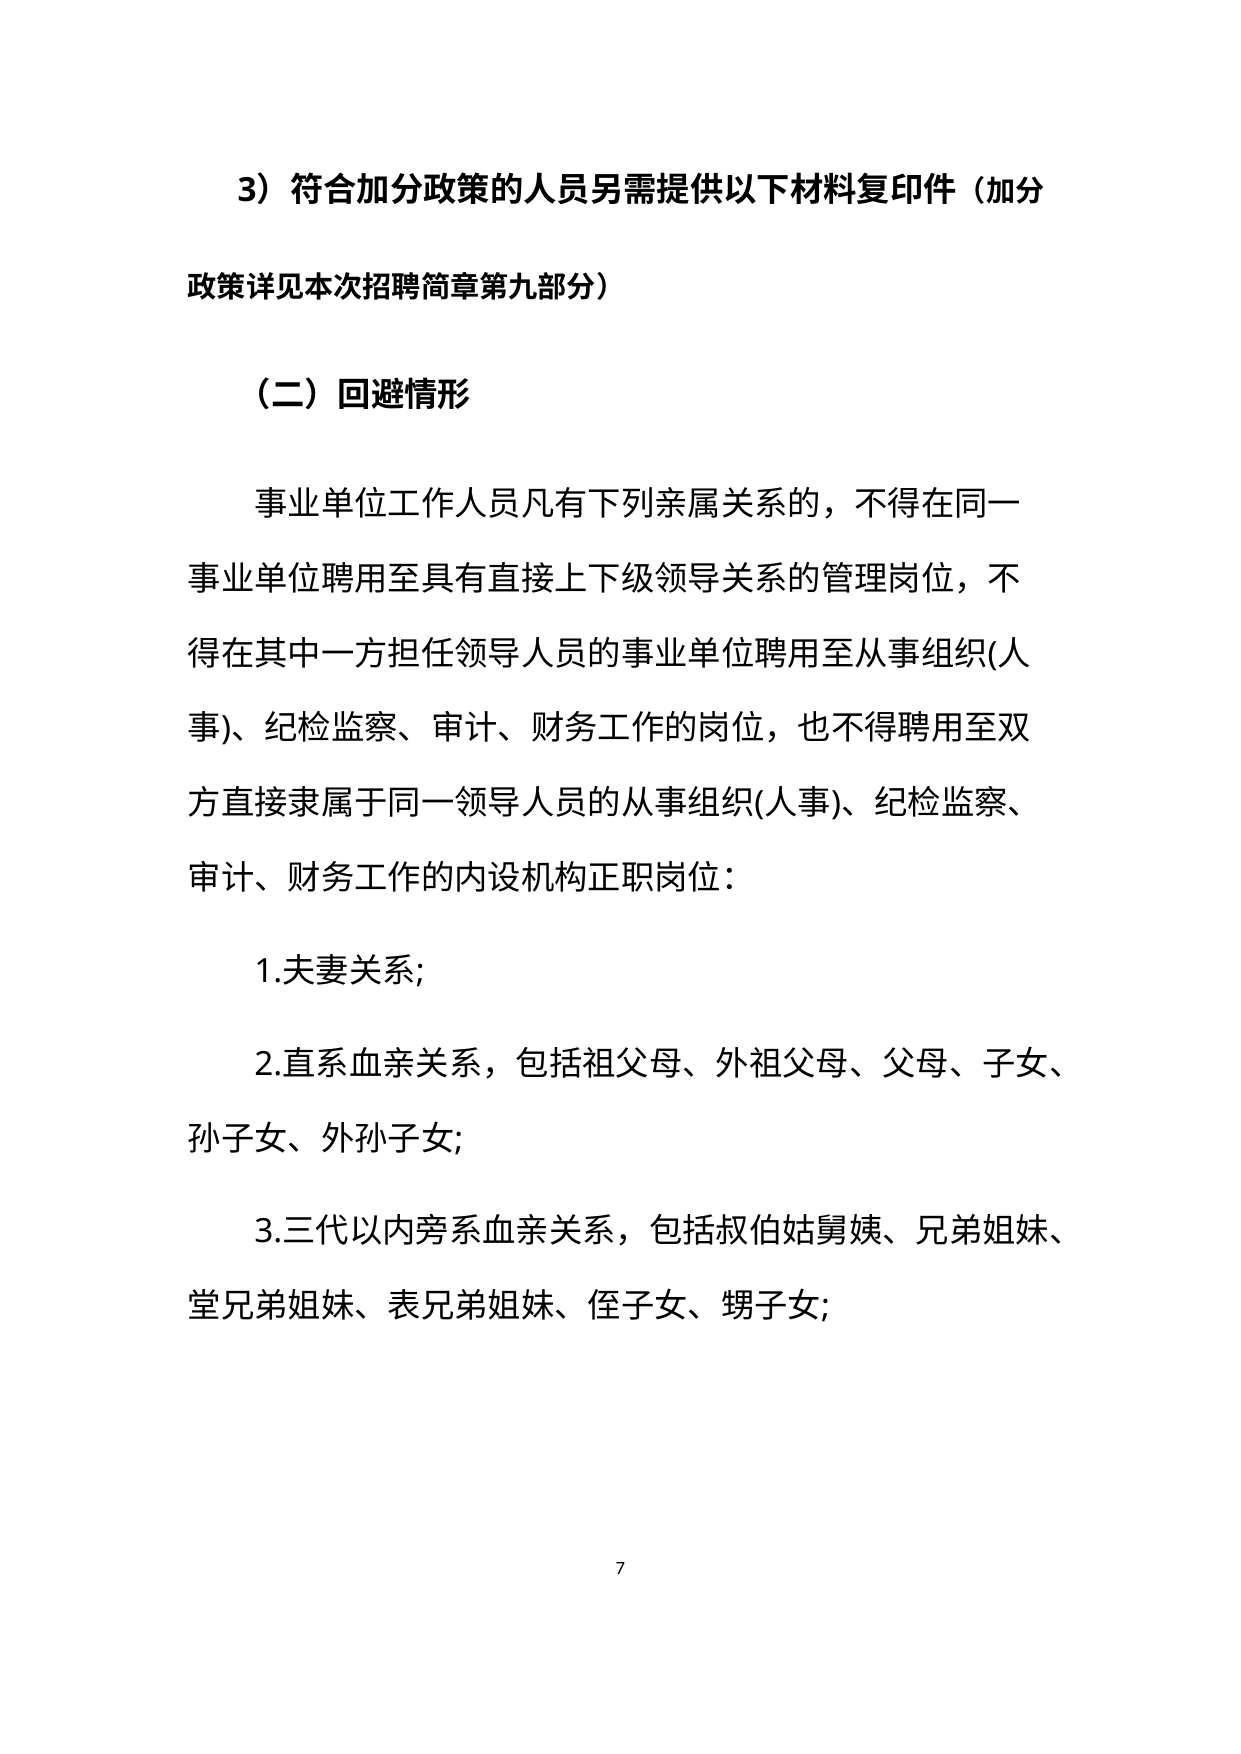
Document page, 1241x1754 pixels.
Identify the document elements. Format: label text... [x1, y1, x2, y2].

text 2.直系血亲关系，包括祖父母、外祖父母、父母、子女、孙子女、外孙子女; [187, 1028, 1053, 1168]
text 1.夫妻关系; [187, 935, 1053, 1000]
text 事业单位工作人员凡有下列亲属关系的，不得在同一事业单位聘用至具有直接上下级领导关系的管理岗位，不得在其中一方担任领导人员的事业单位聘用至从事组织(人事)、纪检监察、审计、财务工作的岗位，也不得聘用至双方直接隶属于同一领导人员的从事组织(人事)、纪检监察、审计、财务工作的内设机构正职岗位： [187, 469, 1053, 907]
text （二）回避情形 [187, 359, 1053, 424]
text 3）符合加分政策的人员另需提供以下材料复印件（加分政策详见本次招聘简章第九部分） [187, 154, 1053, 317]
text 3.三代以内旁系血亲关系，包括叔伯姑舅姨、兄弟姐妹、堂兄弟姐妹、表兄弟姐妹、侄子女、甥子女; [187, 1196, 1053, 1336]
